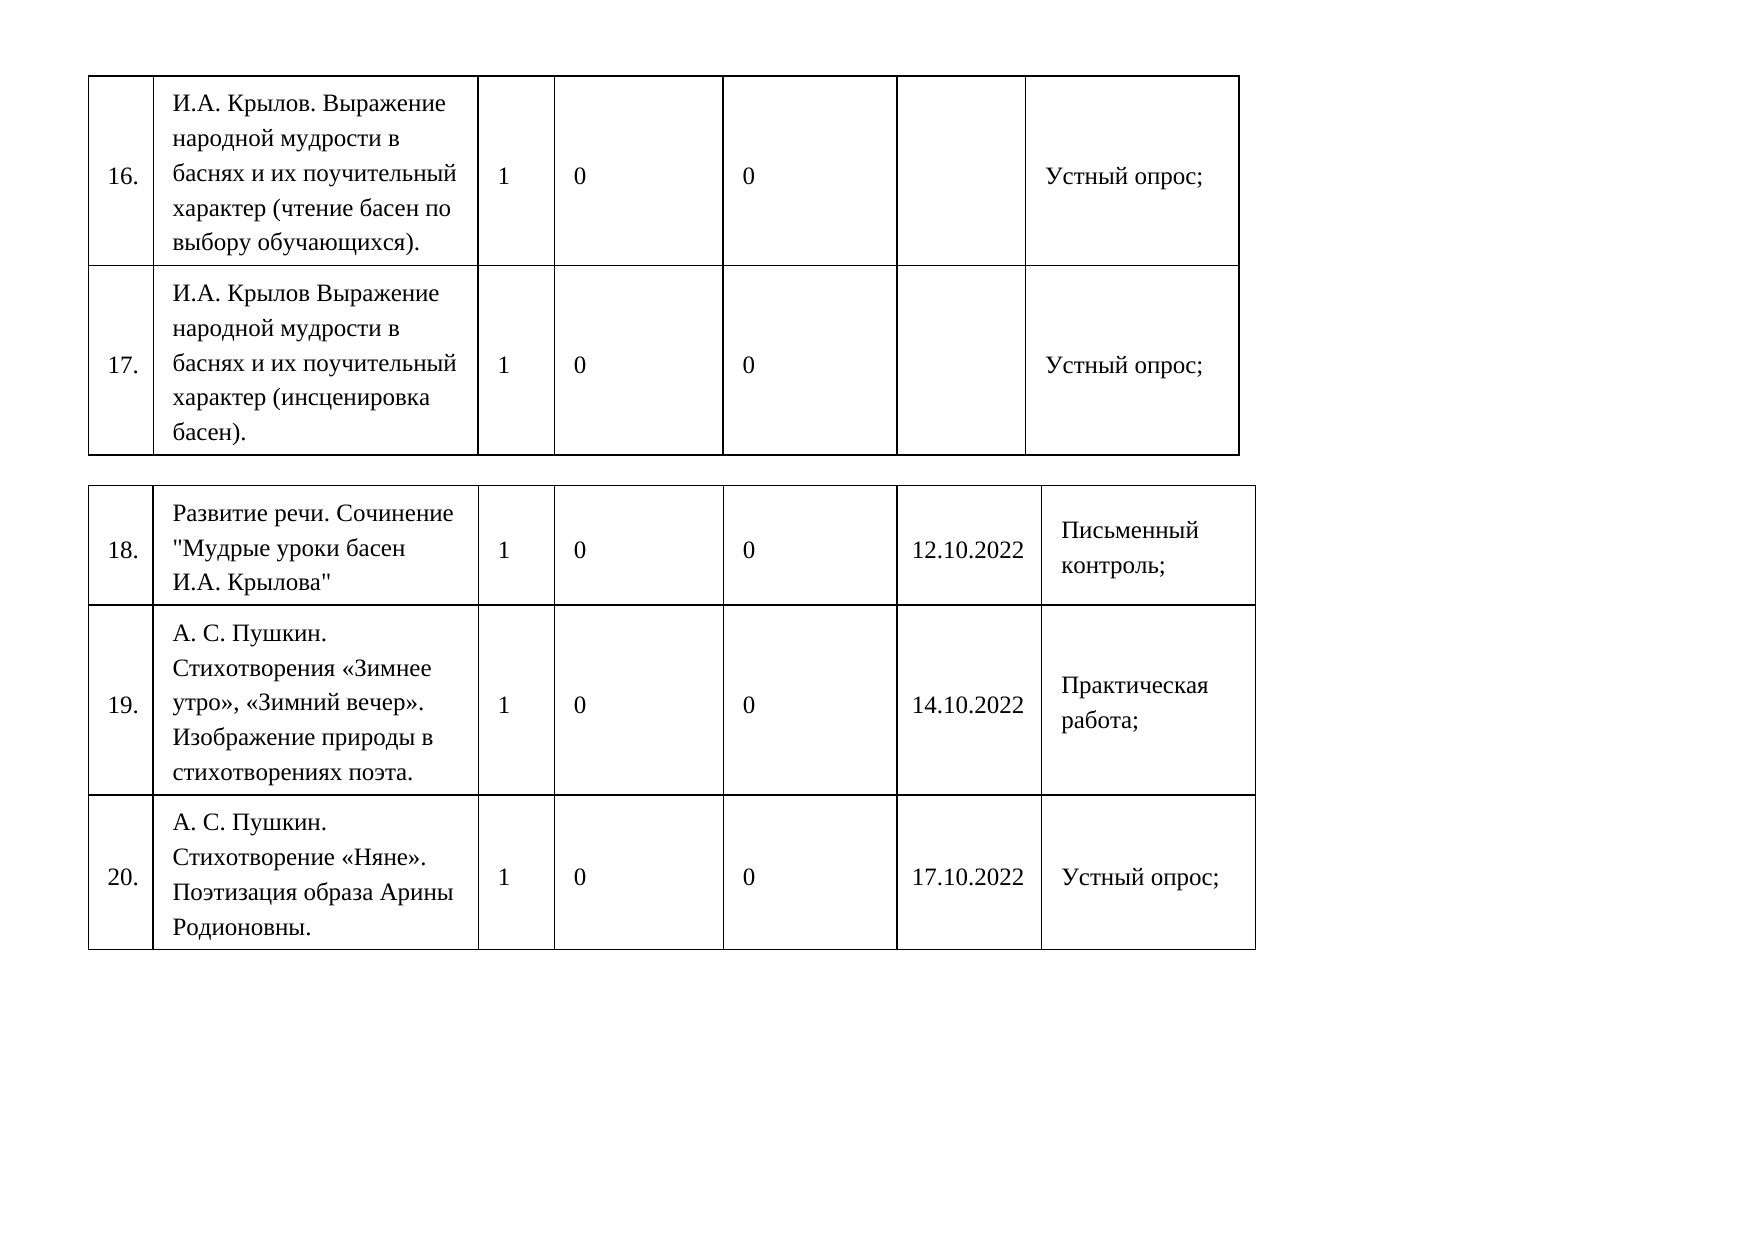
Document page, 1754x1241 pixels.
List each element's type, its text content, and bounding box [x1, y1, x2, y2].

table_cell А. С. Пушкин. Стихотворения «Зимнее утро», «Зимний вечер». Изображение природы в стихотворениях поэта. [154, 606, 478, 794]
table_cell 0 [724, 606, 896, 794]
table_cell Практическая работа; [1042, 606, 1255, 794]
table_cell А. С. Пушкин. Стихотворение «Няне». Поэтизация образа Арины Родионовны. [154, 796, 478, 949]
table_cell 1 [479, 77, 554, 265]
table_cell 0 [555, 77, 722, 265]
table_header 18. [89, 486, 152, 604]
table_cell И.А. Крылов. Выражение народной мудрости в баснях и их поучительный характер (чтение басен по выбору обучающихся). [154, 77, 477, 265]
table_cell Устный опрос; [1042, 796, 1255, 949]
table_cell 0 [724, 266, 896, 454]
table_cell 1 [479, 266, 554, 454]
table_header 1 [479, 486, 554, 604]
table_cell Устный опрос; [1026, 266, 1238, 454]
table_cell 1 [479, 606, 554, 794]
table_cell 0 [555, 796, 723, 949]
table_cell 0 [724, 796, 896, 949]
table_cell 16. [89, 77, 153, 265]
table_cell 20. [89, 796, 152, 949]
table_cell 0 [724, 77, 896, 265]
table_header 0 [555, 486, 723, 604]
table_cell 1 [479, 796, 554, 949]
table_cell 17. [89, 266, 153, 454]
table_cell Устный опрос; [1026, 77, 1238, 265]
table_cell [898, 266, 1025, 454]
table_cell 0 [555, 266, 722, 454]
table_cell 0 [555, 606, 723, 794]
table_cell 14.10.2022 [898, 606, 1041, 794]
table_cell 17.10.2022 [898, 796, 1041, 949]
table_cell 19. [89, 606, 152, 794]
table_header 12.10.2022 [898, 486, 1041, 604]
table_header Развитие речи. Сочинение "Мудрые уроки басен И.А. Крылова" [154, 486, 478, 604]
table_header 0 [724, 486, 896, 604]
table_header Письменный контроль; [1042, 486, 1255, 604]
table_cell И.А. Крылов Выражение народной мудрости в баснях и их поучительный характер (инсценировка басен). [154, 266, 477, 454]
table_cell [898, 77, 1025, 265]
